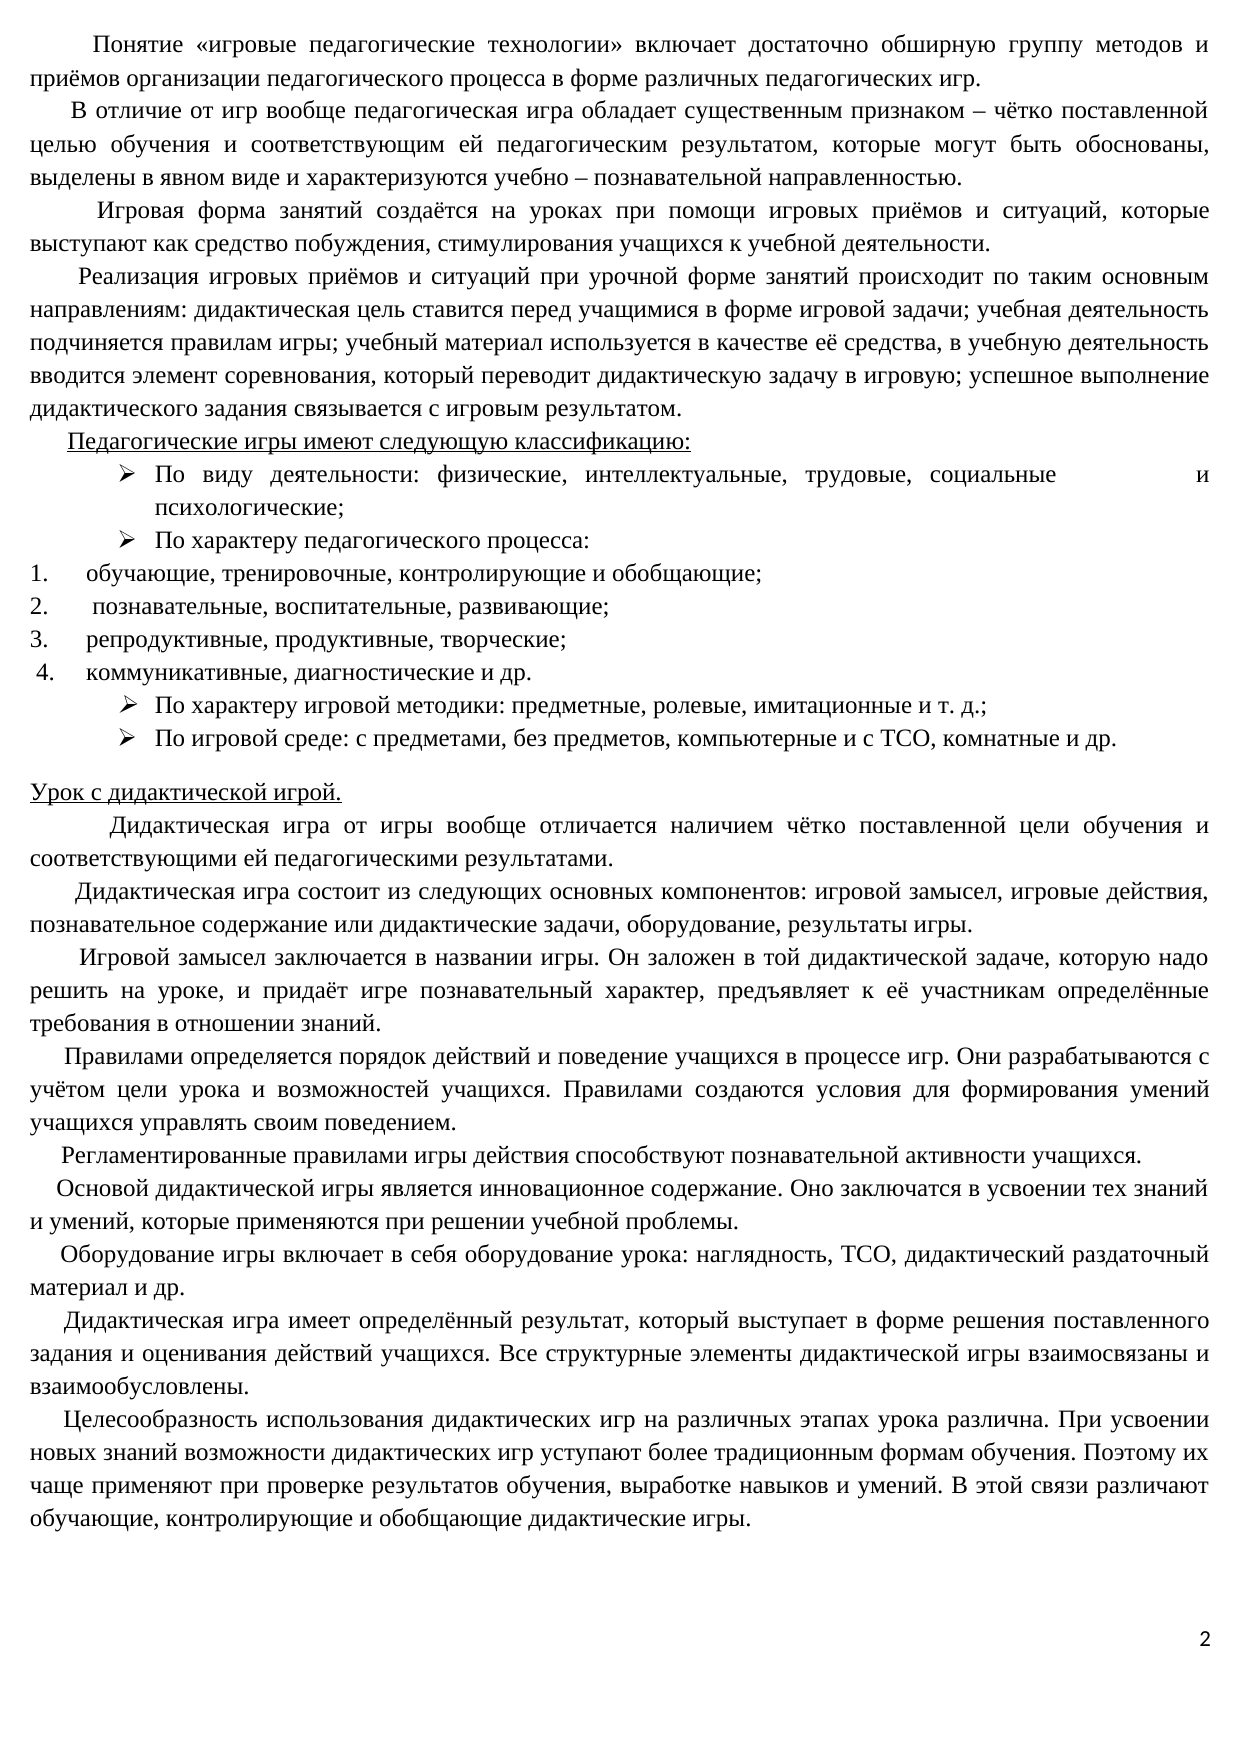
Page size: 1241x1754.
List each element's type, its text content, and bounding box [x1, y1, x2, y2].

text 1. обучающие, тренировочные, контролирующие и обобщающие; [29, 558, 1211, 587]
text Понятие «игровые педагогические технологии» включает достаточно обширную группу методов и приёмов организации педагогического процесса в форме различных педагогических игр. [29, 29, 1211, 91]
text Дидактическая игра имеет определённый результат, который выступает в форме решения поставленного задания и оценивания действий учащихся. Все структурные элементы дидактической игры взаимосвязаны и взаимообусловлены. [29, 1305, 1211, 1400]
text Реализация игровых приёмов и ситуаций при урочной форме занятий происходит по таким основным направлениям: дидактическая цель ставится перед учащимися в форме игровой задачи; учебная деятельность подчиняется правилам игры; учебный материал используется в качестве её средства, в учебную деятельность вводится элемент соревнования, который переводит дидактическую задачу в игровую; успешное выполнение дидактического задания связывается с игровым результатом. [29, 261, 1211, 422]
list По виду деятельности: физические, интеллектуальные, трудовые, социальные и психологические; [117, 459, 1211, 521]
text Оборудование игры включает в себя оборудование урока: наглядность, ТСО, дидактический раздаточный материал и др. [29, 1239, 1211, 1301]
list По характеру игровой методики: предметные, ролевые, имитационные и т. д.; [117, 690, 1211, 719]
text 3. репродуктивные, продуктивные, творческие; [29, 624, 1211, 653]
list По характеру педагогического процесса: [117, 525, 1211, 554]
list По игровой среде: с предметами, без предметов, компьютерные и с ТСО, комнатные и др. [117, 723, 1211, 752]
text Основой дидактической игры является инновационное содержание. Оно заключатся в усвоении тех знаний и умений, которые применяются при решении учебной проблемы. [29, 1173, 1211, 1235]
text Педагогические игры имеют следующую классификацию: [29, 426, 1211, 454]
text Правилами определяется порядок действий и поведение учащихся в процессе игр. Они разрабатываются с учётом цели урока и возможностей учащихся. Правилами создаются условия для формирования умений учащихся управлять своим поведением. [29, 1041, 1211, 1136]
text Регламентированные правилами игры действия способствуют познавательной активности учащихся. [29, 1140, 1211, 1169]
text Игровой замысел заключается в названии игры. Он заложен в той дидактической задаче, которую надо решить на уроке, и придаёт игре познавательный характер, предъявляет к её участникам определённые требования в отношении знаний. [29, 942, 1211, 1037]
text 2. познавательные, воспитательные, развивающие; [29, 591, 1211, 620]
text В отличие от игр вообще педагогическая игра обладает существенным признаком – чётко поставленной целью обучения и соответствующим ей педагогическим результатом, которые могут быть обоснованы, выделены в явном виде и характеризуются учебно – познавательной направленностью. [29, 96, 1211, 190]
text Дидактическая игра состоит из следующих основных компонентов: игровой замысел, игровые действия, познавательное содержание или дидактические задачи, оборудование, результаты игры. [29, 876, 1211, 938]
text Урок с дидактической игрой. [29, 777, 1211, 806]
text Дидактическая игра от игры вообще отличается наличием чётко поставленной цели обучения и соответствующими ей педагогическими результатами. [29, 810, 1211, 872]
text 4. коммуникативные, диагностические и др. [29, 657, 1211, 686]
text Игровая форма занятий создаётся на уроках при помощи игровых приёмов и ситуаций, которые выступают как средство побуждения, стимулирования учащихся к учебной деятельности. [29, 195, 1211, 256]
text Целесообразность использования дидактических игр на различных этапах урока различна. При усвоении новых знаний возможности дидактических игр уступают более традиционным формам обучения. Поэтому их чаще применяют при проверке результатов обучения, выработке навыков и умений. В этой связи различают обучающие, контролирующие и обобщающие дидактические игры. [29, 1404, 1211, 1532]
